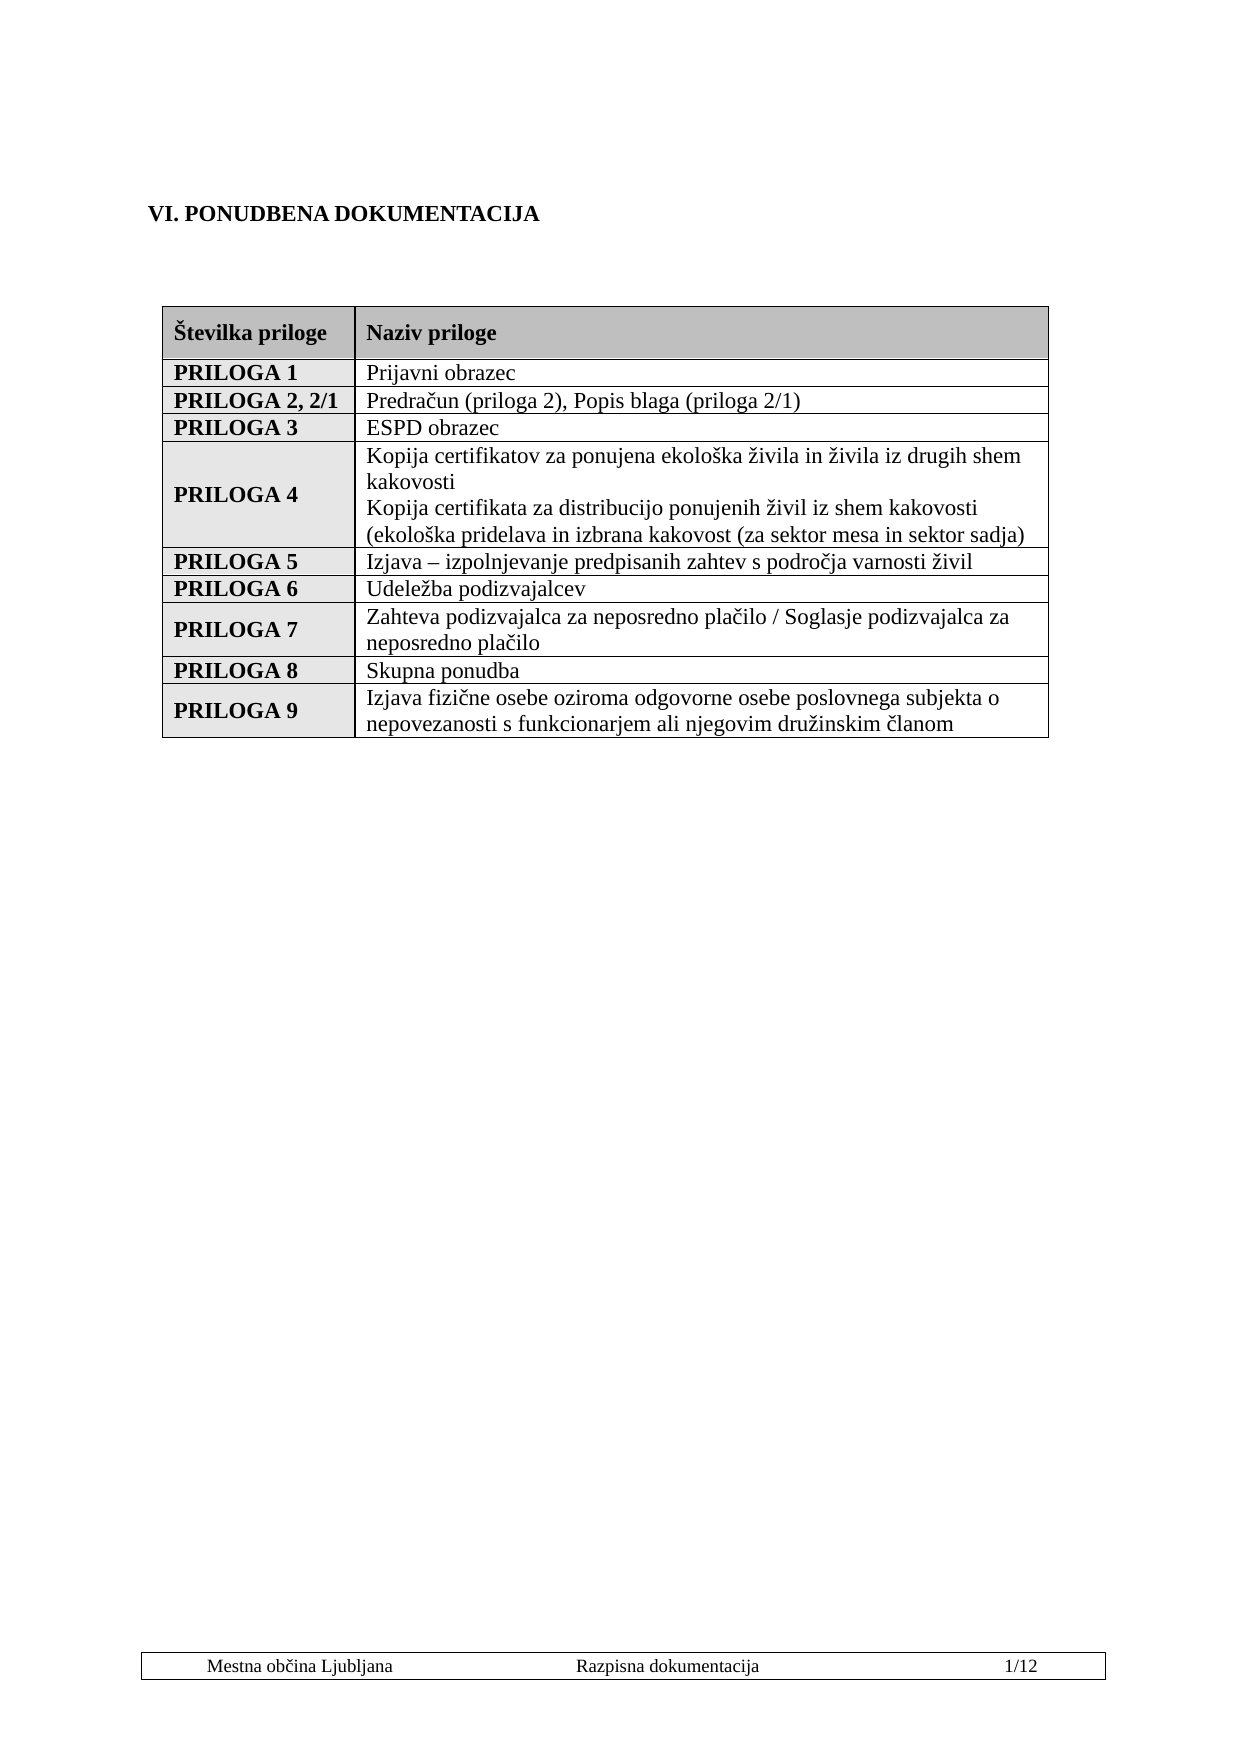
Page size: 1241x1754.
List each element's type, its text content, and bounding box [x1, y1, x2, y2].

table_cell Izjava fizične osebe oziroma odgovorne osebe poslovnega subjekta o nepovezanosti s funkcionarjem ali njegovim družinskim članom [356, 684, 1048, 737]
table_cell PRILOGA 9 [163, 684, 354, 737]
table_cell PRILOGA 1 [163, 360, 354, 386]
table_cell ESPD obrazec [356, 414, 1048, 441]
table_cell Kopija certifikatov za ponujena ekološka živila in živila iz drugih shem kakovosti Kopija certifikata za distribucijo ponujenih živil iz shem kakovosti (ekološka pridelava in izbrana kakovost (za sektor mesa in sektor sadja) [356, 442, 1048, 547]
table_cell PRILOGA 3 [163, 414, 354, 441]
table_cell Predračun (priloga 2), Popis blaga (priloga 2/1) [356, 387, 1048, 413]
table_cell PRILOGA 4 [163, 442, 354, 547]
subtitle VI. PONUDBENA DOKUMENTACIJA [148, 200, 1093, 227]
table_cell PRILOGA 8 [163, 657, 354, 683]
table_cell PRILOGA 7 [163, 603, 354, 656]
table_cell Izjava – izpolnjevanje predpisanih zahtev s področja varnosti živil [356, 548, 1048, 574]
table_cell Prijavni obrazec [356, 360, 1048, 386]
table_cell PRILOGA 2, 2/1 [163, 387, 354, 413]
table_header Naziv priloge [356, 307, 1048, 358]
table_cell Zahteva podizvajalca za neposredno plačilo / Soglasje podizvajalca za neposredno plačilo [356, 603, 1048, 656]
table_header Številka priloge [163, 307, 354, 358]
table_cell Udeležba podizvajalcev [356, 576, 1048, 602]
table_cell Skupna ponudba [356, 657, 1048, 683]
table_cell PRILOGA 6 [163, 576, 354, 602]
table_cell PRILOGA 5 [163, 548, 354, 574]
